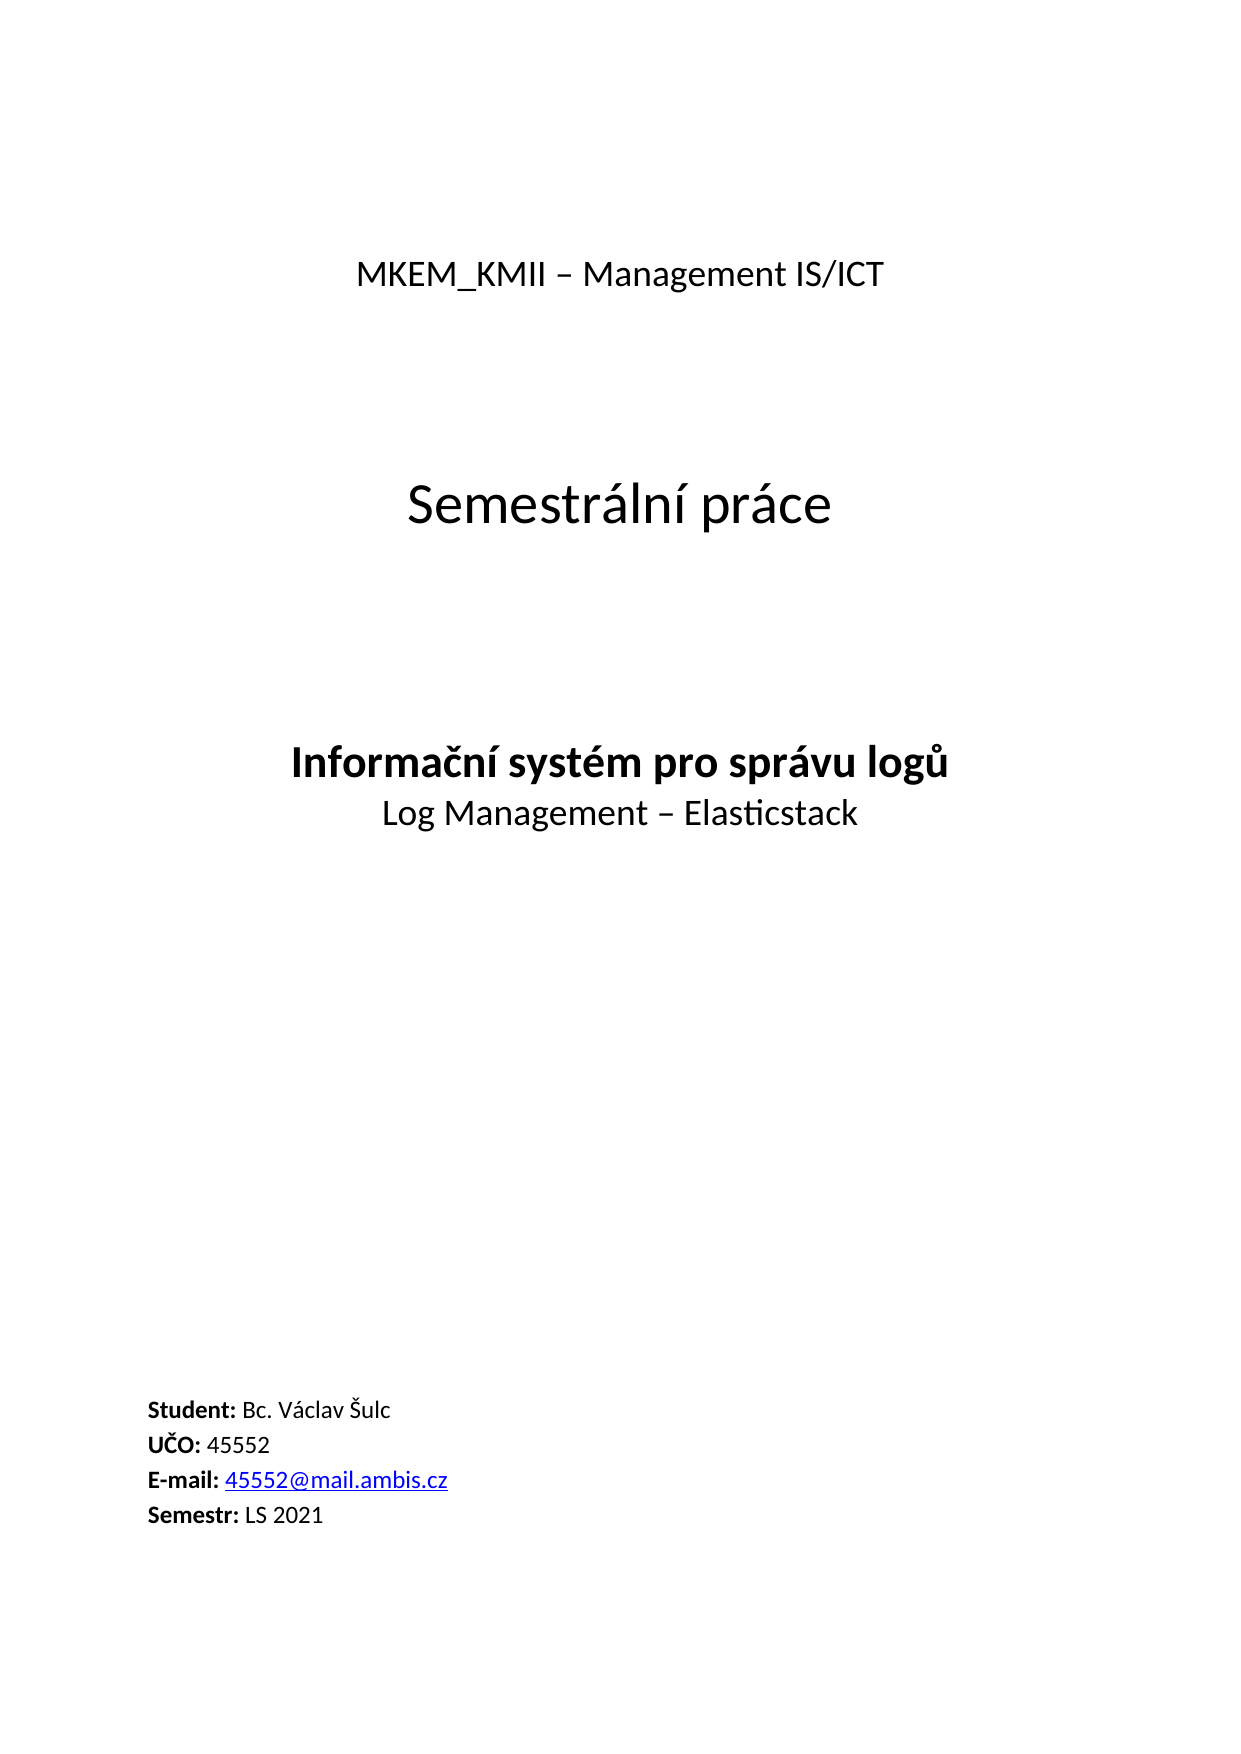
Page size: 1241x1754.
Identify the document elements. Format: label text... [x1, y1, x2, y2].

text Student: Bc. Václav Šulc UČO: 45552 E-mail: 45552@mail.ambis.cz Semestr: LS 2021 [148, 1394, 1093, 1529]
text MKEM_KMII – Management IS/ICT [148, 250, 1093, 296]
text Semestrální práce [148, 466, 1093, 566]
text Informační systém pro správu logů Log Management – Elasticstack [148, 733, 1093, 835]
